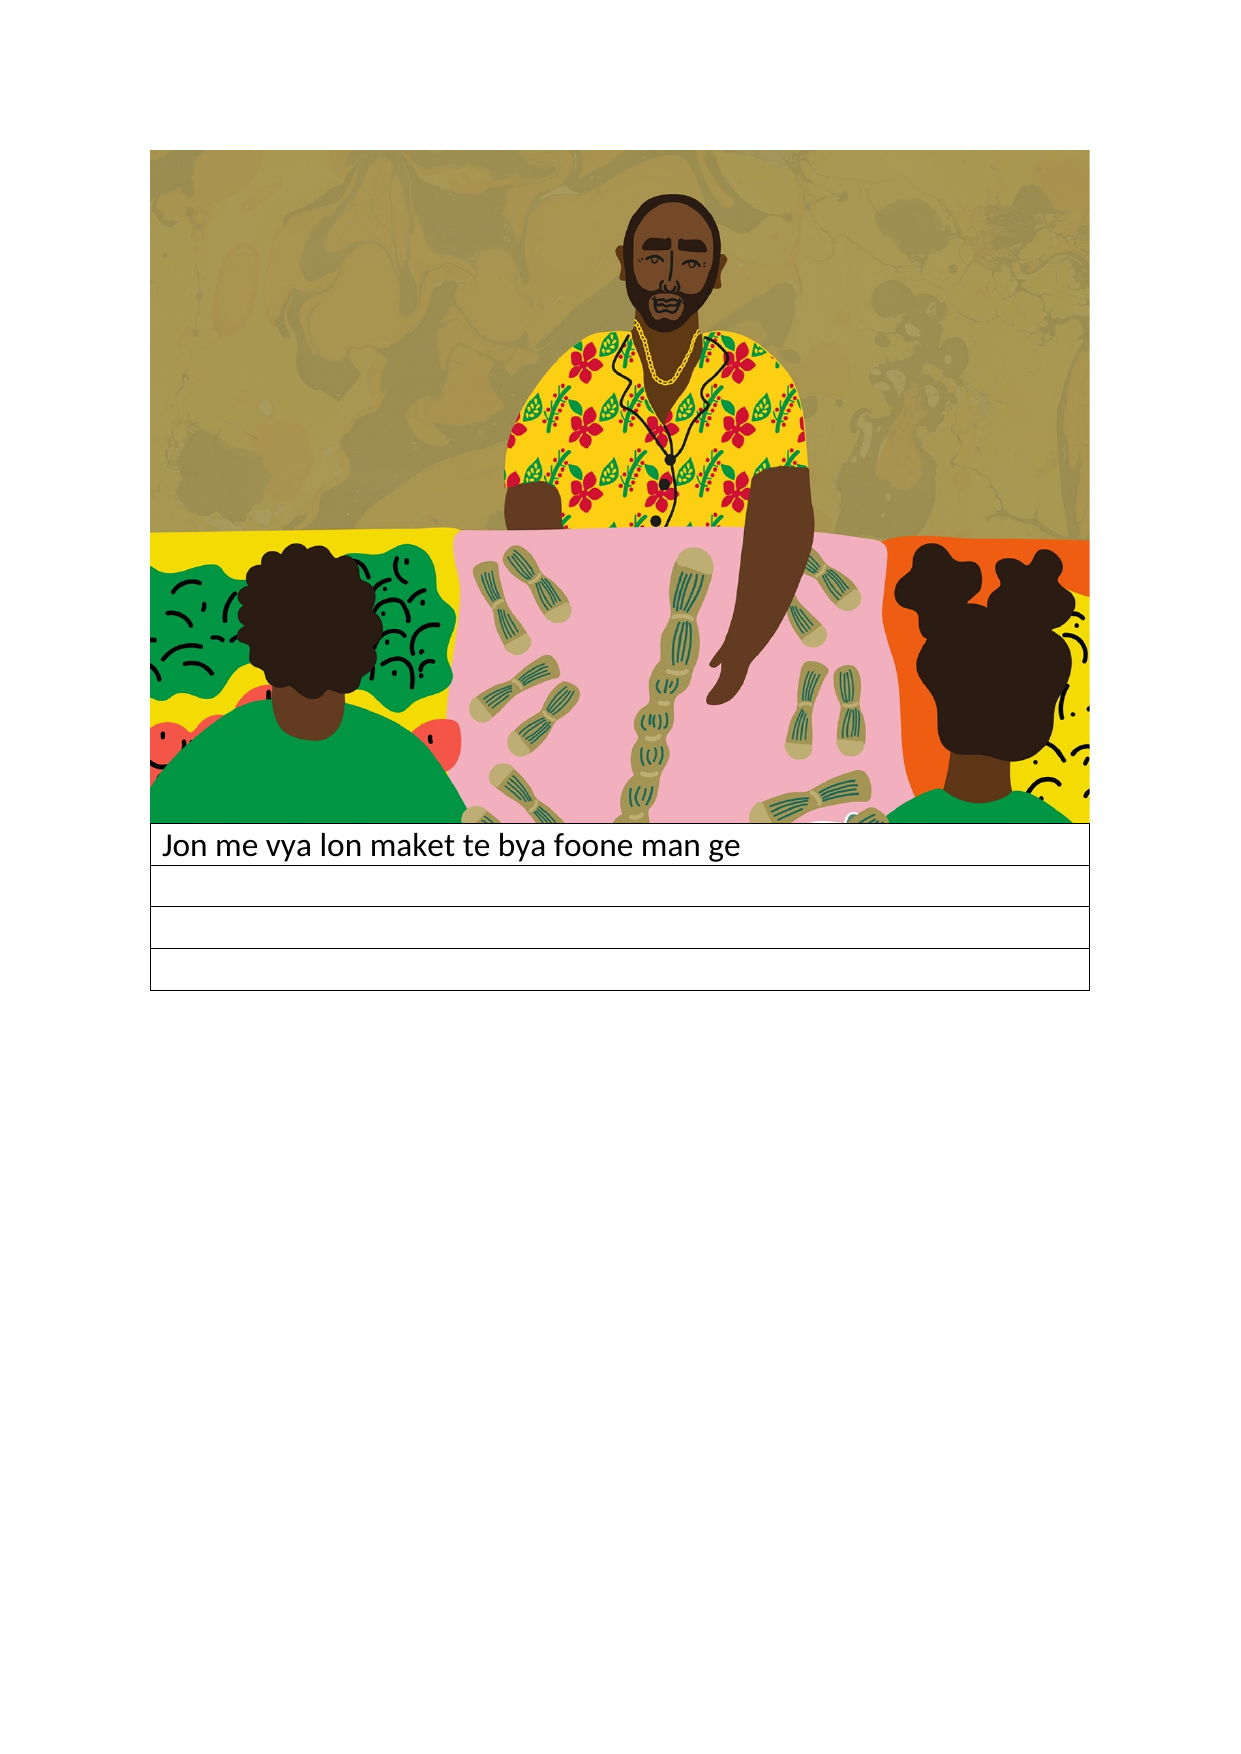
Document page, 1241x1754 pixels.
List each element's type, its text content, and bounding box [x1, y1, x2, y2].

table_cell [151, 949, 1089, 990]
table_header Jon me vya lon maket te bya foone man ge [151, 824, 1089, 864]
picture [150, 150, 1090, 823]
table_cell [151, 907, 1089, 948]
table_cell [151, 866, 1089, 906]
